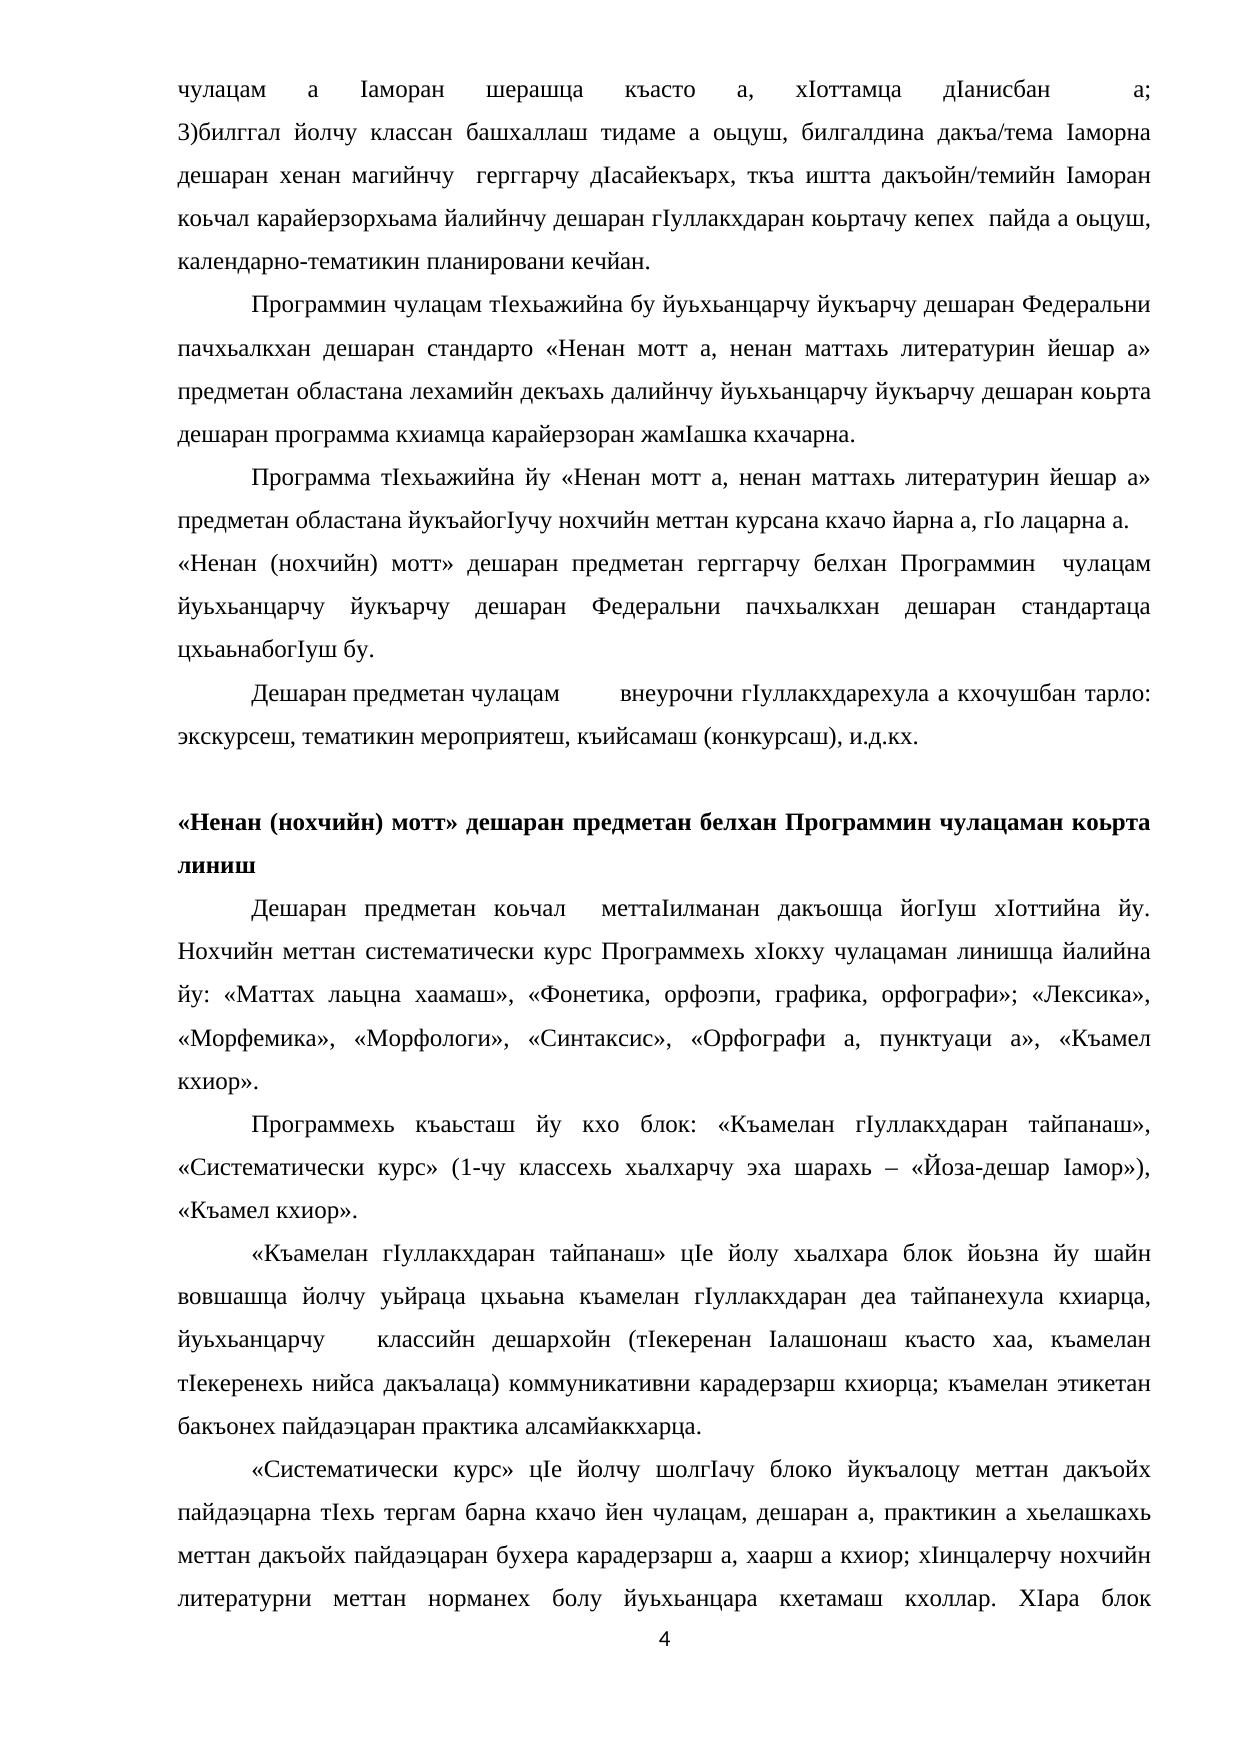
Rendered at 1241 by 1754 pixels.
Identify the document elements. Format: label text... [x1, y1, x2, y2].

text «Ненан (нохчийн) мотт» дешаран предметан белхан Программин чулацаман коьрта линиш [177, 807, 1152, 879]
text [177, 1454, 1152, 1612]
text «Ненан (нохчийн) мотт» дешаран предметан герггарчу белхан Программин чулацам йуьхьанцарчу йукъарчу дешаран Федеральни пачхьалкхан дешаран стандартаца цхьаьнабогӀуш бу. [177, 548, 1152, 663]
text Программин чулацам тӀехьажийна бу йуьхьанцарчу йукъарчу дешаран Федеральни пачхьалкхан дешаран стандарто «Ненан мотт а, ненан маттахь литературин йешар а» предметан областана лехамийн декъахь далийнчу йуьхьанцарчу йукъарчу дешаран коьрта дешаран программа кхиамца карайерзоран жамӀашка кхачарна. [177, 289, 1152, 448]
text Дешаран предметан чулацам внеурочни гӀуллакхдарехула а кхочушбан тарло: экскурсеш, тематикин мероприятеш, къийсамаш (конкурсаш), и.д.кх. [177, 678, 1152, 749]
text «Къамелан гӀуллакхдаран тайпанаш» цӀе йолу хьалхара блок йоьзна йу шайн вовшашца йолчу уьйраца цхьаьна къамелан гӀуллакхдаран деа тайпанехула кхиарца, йуьхьанцарчу классийн дешархойн (тӀекеренан Ӏалашонаш къасто хаа, къамелан тӀекеренехь нийса дакъалаца) коммуникативни карадерзарш кхиорца; къамелан этикетан бакъонех пайдаэцаран практика алсамйаккхарца. [177, 1238, 1152, 1439]
text Программехь къаьсташ йу кхо блок: «Къамелан гӀуллакхдаран тайпанаш», «Систематически курс» (1-чу классехь хьалхарчу эха шарахь – «Йоза-дешар Ӏамор»), «Къамел кхиор». [177, 1109, 1152, 1224]
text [177, 74, 1152, 275]
text Программа тӀехьажийна йу «Ненан мотт а, ненан маттахь литературин йешар а» предметан областана йукъайогӀучу нохчийн меттан курсана кхачо йарна а, гӀо лацарна а. [177, 462, 1152, 534]
text Дешаран предметан коьчал меттаӀилманан дакъошца йогӀуш хӀоттийна йу. Нохчийн меттан систематически курс Программехь хӀокху чулацаман линишца йалийна йу: «Маттах лаьцна хаамаш», «Фонетика, орфоэпи, графика, орфографи»; «Лексика», «Морфемика», «Морфологи», «Синтаксис», «Орфографи а, пунктуаци а», «Къамел кхиор». [177, 893, 1152, 1094]
